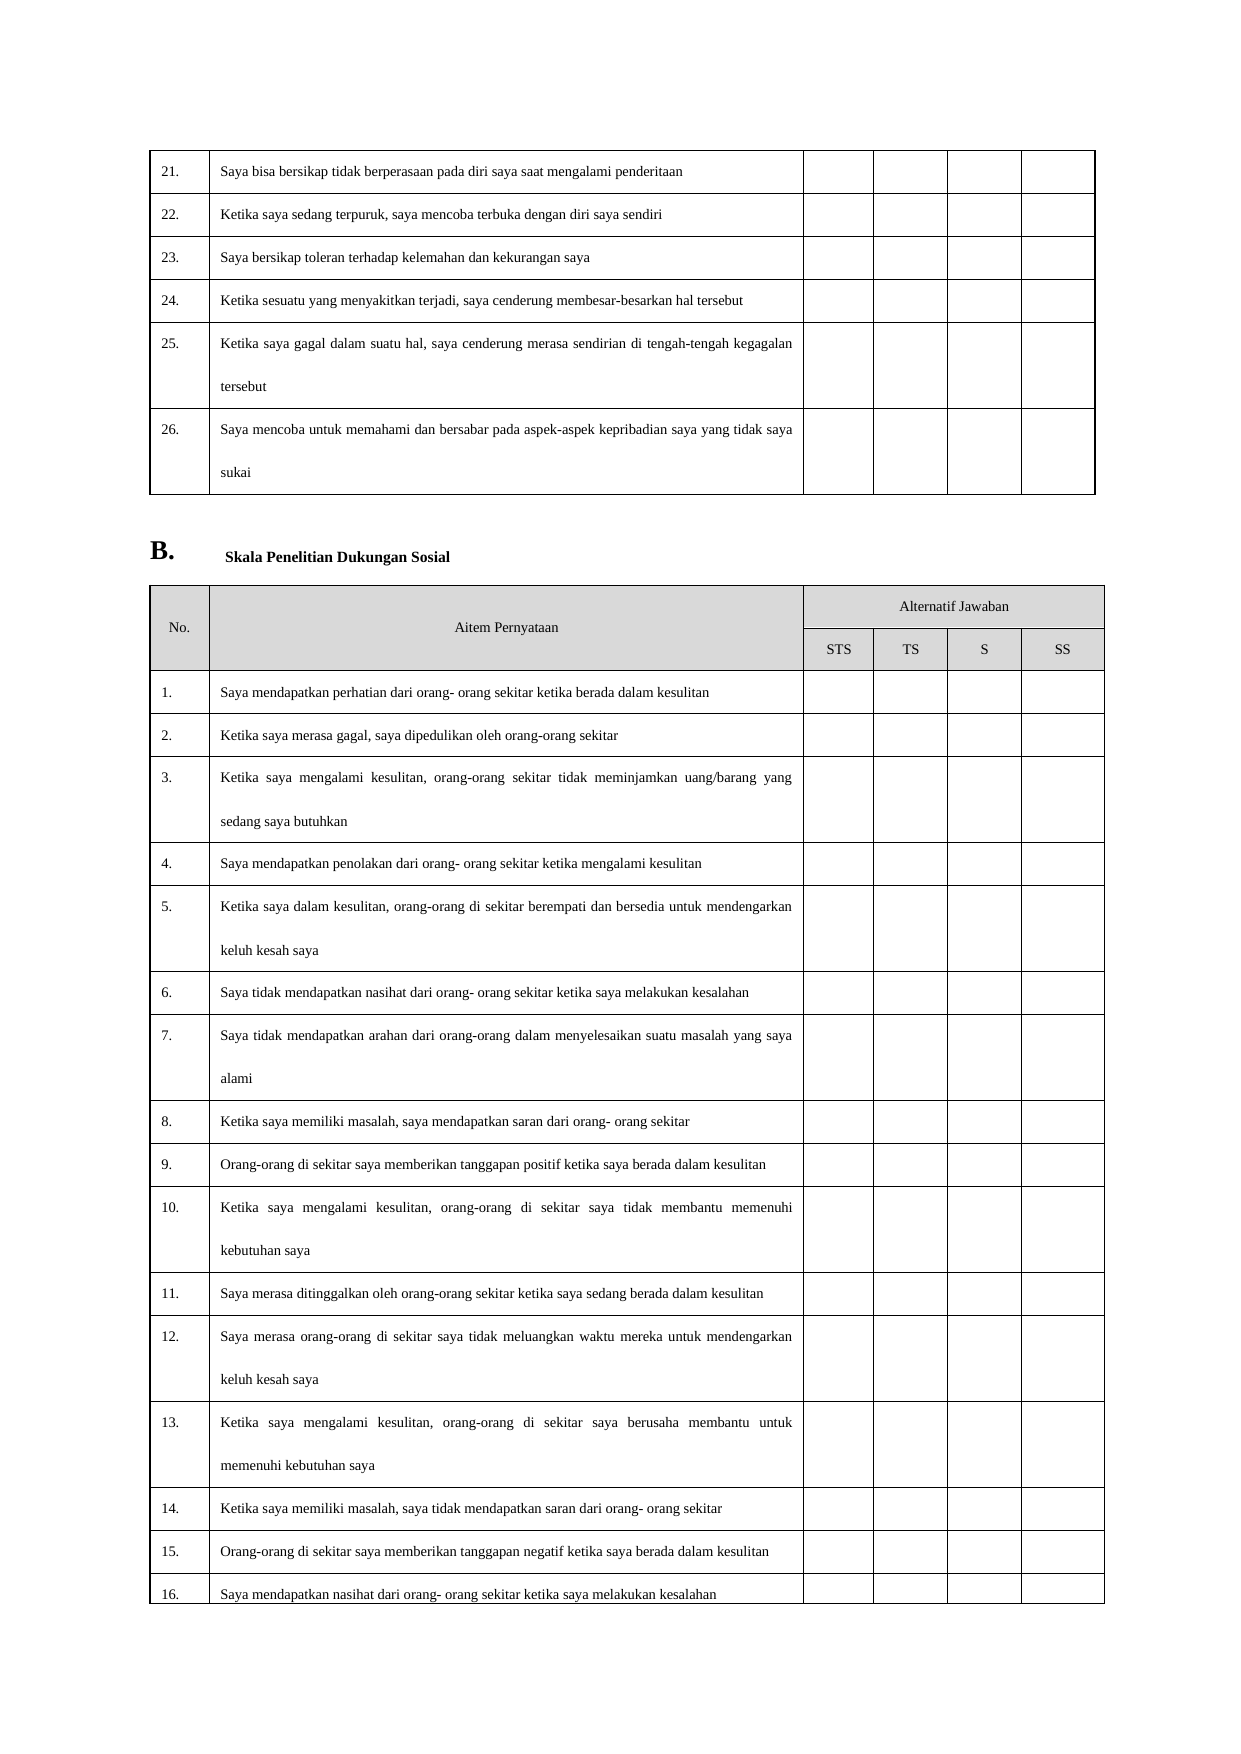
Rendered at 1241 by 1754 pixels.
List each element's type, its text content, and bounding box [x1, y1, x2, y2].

table_cell [804, 194, 873, 236]
table_cell 21. [151, 151, 209, 193]
table_cell [804, 1273, 873, 1315]
table_cell SS [1022, 629, 1104, 670]
table_cell [804, 323, 873, 408]
table_cell [1022, 671, 1104, 713]
table_cell Orang-orang di sekitar saya memberikan tanggapan negatif ketika saya berada dalam kesulitan [210, 1531, 803, 1573]
table_cell 14. [151, 1488, 209, 1530]
table_cell Saya mendapatkan perhatian dari orang- orang sekitar ketika berada dalam kesulitan [210, 671, 803, 713]
table_cell Ketika saya mengalami kesulitan, orang-orang di sekitar saya tidak membantu memenuhi kebutuhan saya [210, 1187, 803, 1272]
table_cell [804, 1101, 873, 1143]
table_cell [1022, 1187, 1104, 1272]
table_cell [874, 886, 947, 971]
table_cell [948, 757, 1021, 842]
table_cell TS [874, 629, 947, 670]
table_cell 4. [151, 843, 209, 885]
table_cell 25. [151, 323, 209, 408]
table_cell [804, 237, 873, 279]
table_cell 1. [151, 671, 209, 713]
table_header Aitem Pernyataan [210, 586, 803, 670]
table_header Alternatif Jawaban [804, 586, 1104, 627]
table_cell [804, 757, 873, 842]
table_cell [874, 714, 947, 756]
table_cell Ketika saya mengalami kesulitan, orang-orang sekitar tidak meminjamkan uang/barang yang sedang saya butuhkan [210, 757, 803, 842]
table_cell [1022, 1015, 1104, 1100]
table_cell [1022, 280, 1094, 322]
table_cell [948, 237, 1021, 279]
table_cell [948, 1015, 1021, 1100]
table_cell [1022, 1144, 1104, 1186]
table_cell [948, 972, 1021, 1014]
table_cell [804, 714, 873, 756]
table_cell [874, 1488, 947, 1530]
table_cell Saya bisa bersikap tidak berperasaan pada diri saya saat mengalami penderitaan [210, 151, 803, 193]
table_cell [948, 151, 1021, 193]
table_cell [874, 1015, 947, 1100]
table_cell 23. [151, 237, 209, 279]
table_cell [804, 409, 873, 494]
table_cell [948, 886, 1021, 971]
table_cell [948, 1488, 1021, 1530]
table_cell Saya mendapatkan penolakan dari orang- orang sekitar ketika mengalami kesulitan [210, 843, 803, 885]
table_cell [1022, 1273, 1104, 1315]
table_cell 13. [151, 1402, 209, 1487]
table_cell 16. [151, 1574, 209, 1603]
table_cell [1022, 1488, 1104, 1530]
table_cell Ketika saya memiliki masalah, saya tidak mendapatkan saran dari orang- orang sekitar [210, 1488, 803, 1530]
table_cell [874, 671, 947, 713]
table_cell Saya merasa orang-orang di sekitar saya tidak meluangkan waktu mereka untuk mendengarkan keluh kesah saya [210, 1316, 803, 1401]
table_cell [948, 1402, 1021, 1487]
table_cell [948, 1144, 1021, 1186]
table_cell [948, 1273, 1021, 1315]
table_cell [804, 1144, 873, 1186]
list Skala Penelitian Dukungan Sosial [150, 534, 1090, 565]
table_cell [874, 237, 947, 279]
table_cell [874, 194, 947, 236]
table_cell 7. [151, 1015, 209, 1100]
table_cell [948, 843, 1021, 885]
table_cell [804, 671, 873, 713]
table_cell Saya tidak mendapatkan arahan dari orang-orang dalam menyelesaikan suatu masalah yang saya alami [210, 1015, 803, 1100]
table_cell [1022, 194, 1094, 236]
table_cell Ketika saya gagal dalam suatu hal, saya cenderung merasa sendirian di tengah-tengah kegagalan tersebut [210, 323, 803, 408]
table_cell [804, 1316, 873, 1401]
table_cell 15. [151, 1531, 209, 1573]
table_cell [874, 1187, 947, 1272]
table_cell STS [804, 629, 873, 670]
table_cell Ketika saya sedang terpuruk, saya mencoba terbuka dengan diri saya sendiri [210, 194, 803, 236]
table_cell [804, 1015, 873, 1100]
table_cell [1022, 714, 1104, 756]
table_cell [948, 409, 1021, 494]
table_cell [804, 1531, 873, 1573]
table_cell [948, 671, 1021, 713]
table_cell Ketika sesuatu yang menyakitkan terjadi, saya cenderung membesar-besarkan hal tersebut [210, 280, 803, 322]
table_cell [804, 1488, 873, 1530]
table_cell [804, 972, 873, 1014]
table_cell [1022, 1101, 1104, 1143]
table_cell [874, 151, 947, 193]
table_cell [948, 714, 1021, 756]
table_cell [804, 886, 873, 971]
table_cell [874, 1402, 947, 1487]
table_cell 11. [151, 1273, 209, 1315]
table_cell [948, 1574, 1021, 1603]
table_cell [948, 1187, 1021, 1272]
table_cell Saya merasa ditinggalkan oleh orang-orang sekitar ketika saya sedang berada dalam kesulitan [210, 1273, 803, 1315]
table_cell Ketika saya dalam kesulitan, orang-orang di sekitar berempati dan bersedia untuk mendengarkan keluh kesah saya [210, 886, 803, 971]
table_cell [1022, 1531, 1104, 1573]
table_cell [874, 972, 947, 1014]
table_cell [1022, 843, 1104, 885]
table_cell [1022, 1316, 1104, 1401]
table_cell 10. [151, 1187, 209, 1272]
table_cell 26. [151, 409, 209, 494]
table_cell [874, 323, 947, 408]
table_cell 5. [151, 886, 209, 971]
table_cell [1022, 1402, 1104, 1487]
table_header No. [151, 586, 209, 670]
table_cell Orang-orang di sekitar saya memberikan tanggapan positif ketika saya berada dalam kesulitan [210, 1144, 803, 1186]
table_cell 12. [151, 1316, 209, 1401]
table_cell [948, 1101, 1021, 1143]
table_cell [804, 1574, 873, 1603]
table_cell [1022, 323, 1094, 408]
table_cell [874, 1574, 947, 1603]
table_cell [874, 1531, 947, 1573]
table_cell Ketika saya merasa gagal, saya dipedulikan oleh orang-orang sekitar [210, 714, 803, 756]
table_cell [804, 1402, 873, 1487]
table_cell [1022, 1574, 1104, 1603]
table_cell [1022, 757, 1104, 842]
table_cell [948, 280, 1021, 322]
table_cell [210, 1574, 803, 1603]
table_cell 22. [151, 194, 209, 236]
table_cell [874, 409, 947, 494]
table_cell [874, 1316, 947, 1401]
table_cell [804, 280, 873, 322]
table_cell 8. [151, 1101, 209, 1143]
table_cell Saya tidak mendapatkan nasihat dari orang- orang sekitar ketika saya melakukan kesalahan [210, 972, 803, 1014]
table_cell [874, 1101, 947, 1143]
table_cell 24. [151, 280, 209, 322]
table_cell 9. [151, 1144, 209, 1186]
table_cell 6. [151, 972, 209, 1014]
table_cell [948, 1531, 1021, 1573]
table_cell S [948, 629, 1021, 670]
table_cell [804, 843, 873, 885]
table_cell [1022, 151, 1094, 193]
table_cell [948, 1316, 1021, 1401]
table_cell [804, 151, 873, 193]
table_cell [1022, 409, 1094, 494]
table_cell Saya bersikap toleran terhadap kelemahan dan kekurangan saya [210, 237, 803, 279]
table_cell 3. [151, 757, 209, 842]
table_cell [874, 843, 947, 885]
table_cell [874, 1273, 947, 1315]
table_cell [948, 323, 1021, 408]
table_cell Saya mencoba untuk memahami dan bersabar pada aspek-aspek kepribadian saya yang tidak saya sukai [210, 409, 803, 494]
table_cell [874, 757, 947, 842]
table_cell [804, 1187, 873, 1272]
table_cell Ketika saya mengalami kesulitan, orang-orang di sekitar saya berusaha membantu untuk memenuhi kebutuhan saya [210, 1402, 803, 1487]
table_cell [1022, 886, 1104, 971]
table_cell [1022, 972, 1104, 1014]
table_cell Ketika saya memiliki masalah, saya mendapatkan saran dari orang- orang sekitar [210, 1101, 803, 1143]
table_cell [874, 1144, 947, 1186]
table_cell [948, 194, 1021, 236]
table_cell [1022, 237, 1094, 279]
table_cell [874, 280, 947, 322]
table_cell 2. [151, 714, 209, 756]
